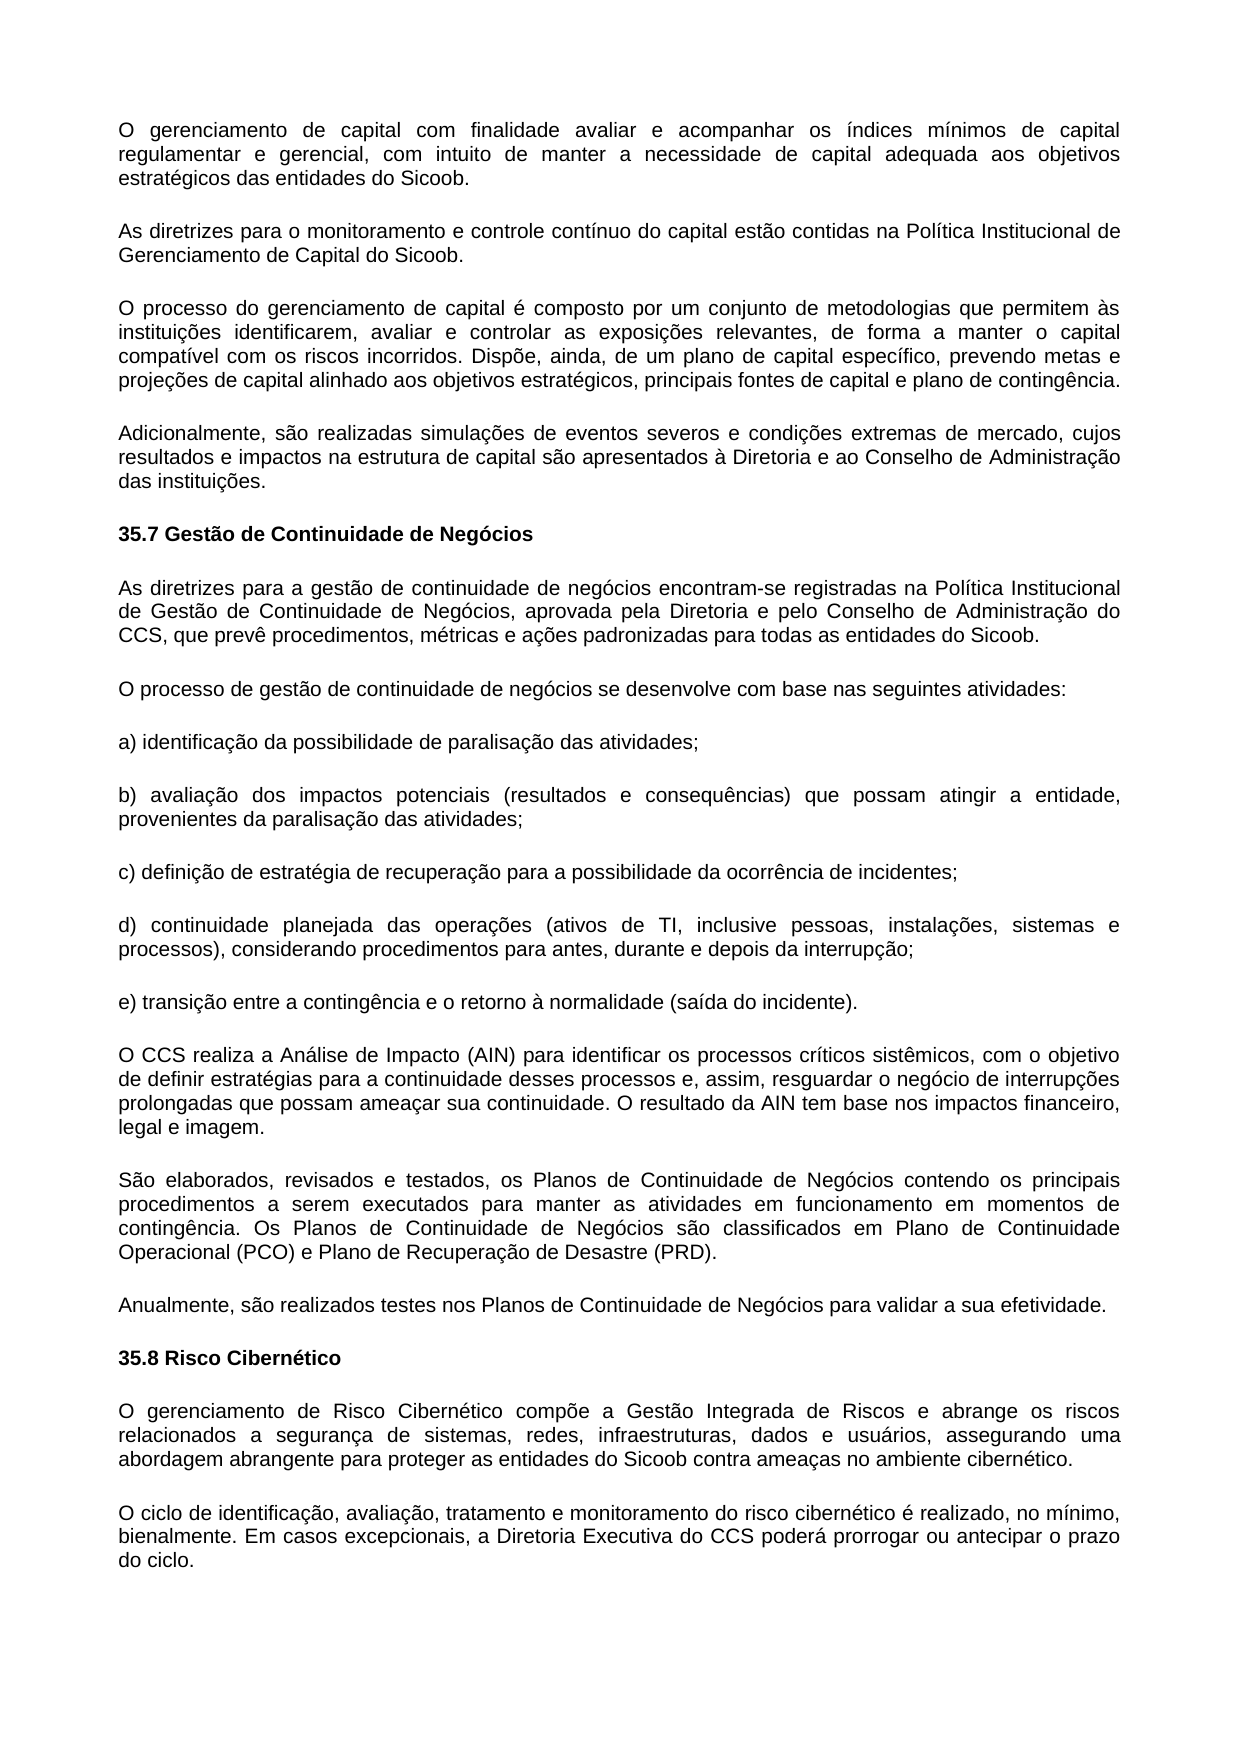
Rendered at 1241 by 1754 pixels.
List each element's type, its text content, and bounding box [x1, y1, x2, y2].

text O processo de gestão de continuidade de negócios se desenvolve com base nas seguintes atividades: [118, 676, 1122, 700]
text c) definição de estratégia de recuperação para a possibilidade da ocorrência de incidentes; [118, 860, 1122, 884]
text d) continuidade planejada das operações (ativos de TI, inclusive pessoas, instalações, sistemas e processos), considerando procedimentos para antes, durante e depois da interrupção; [118, 913, 1122, 961]
text O CCS realiza a Análise de Impacto (AIN) para identificar os processos críticos sistêmicos, com o objetivo de definir estratégias para a continuidade desses processos e, assim, resguardar o negócio de interrupções prolongadas que possam ameaçar sua continuidade. O resultado da AIN tem base nos impactos financeiro, legal e imagem. [118, 1043, 1122, 1139]
text As diretrizes para o monitoramento e controle contínuo do capital estão contidas na Política Institucional de Gerenciamento de Capital do Sicoob. [118, 219, 1122, 267]
text a) identificação da possibilidade de paralisação das atividades; [118, 729, 1122, 753]
text O ciclo de identificação, avaliação, tratamento e monitoramento do risco cibernético é realizado, no mínimo, bienalmente. Em casos excepcionais, a Diretoria Executiva do CCS poderá prorrogar ou antecipar o prazo do ciclo. [118, 1500, 1122, 1572]
text São elaborados, revisados e testados, os Planos de Continuidade de Negócios contendo os principais procedimentos a serem executados para manter as atividades em funcionamento em momentos de contingência. Os Planos de Continuidade de Negócios são classificados em Plano de Continuidade Operacional (PCO) e Plano de Recuperação de Desastre (PRD). [118, 1168, 1122, 1264]
text e) transição entre a contingência e o retorno à normalidade (saída do incidente). [118, 990, 1122, 1014]
text Adicionalmente, são realizadas simulações de eventos severos e condições extremas de mercado, cujos resultados e impactos na estrutura de capital são apresentados à Diretoria e ao Conselho de Administração das instituições. [118, 421, 1122, 493]
text 35.8 Risco Cibernético [118, 1346, 1122, 1370]
text O gerenciamento de capital com finalidade avaliar e acompanhar os índices mínimos de capital regulamentar e gerencial, com intuito de manter a necessidade de capital adequada aos objetivos estratégicos das entidades do Sicoob. [118, 118, 1122, 190]
text b) avaliação dos impactos potenciais (resultados e consequências) que possam atingir a entidade, provenientes da paralisação das atividades; [118, 783, 1122, 831]
text Anualmente, são realizados testes nos Planos de Continuidade de Negócios para validar a sua efetividade. [118, 1293, 1122, 1317]
text O processo do gerenciamento de capital é composto por um conjunto de metodologias que permitem às instituições identificarem, avaliar e controlar as exposições relevantes, de forma a manter o capital compatível com os riscos incorridos. Dispõe, ainda, de um plano de capital específico, prevendo metas e projeções de capital alinhado aos objetivos estratégicos, principais fontes de capital e plano de contingência. [118, 296, 1122, 392]
text As diretrizes para a gestão de continuidade de negócios encontram-se registradas na Política Institucional de Gestão de Continuidade de Negócios, aprovada pela Diretoria e pelo Conselho de Administração do CCS, que prevê procedimentos, métricas e ações padronizadas para todas as entidades do Sicoob. [118, 575, 1122, 647]
text O gerenciamento de Risco Cibernético compõe a Gestão Integrada de Riscos e abrange os riscos relacionados a segurança de sistemas, redes, infraestruturas, dados e usuários, assegurando uma abordagem abrangente para proteger as entidades do Sicoob contra ameaças no ambiente cibernético. [118, 1399, 1122, 1471]
text 35.7 Gestão de Continuidade de Negócios [118, 522, 1122, 546]
